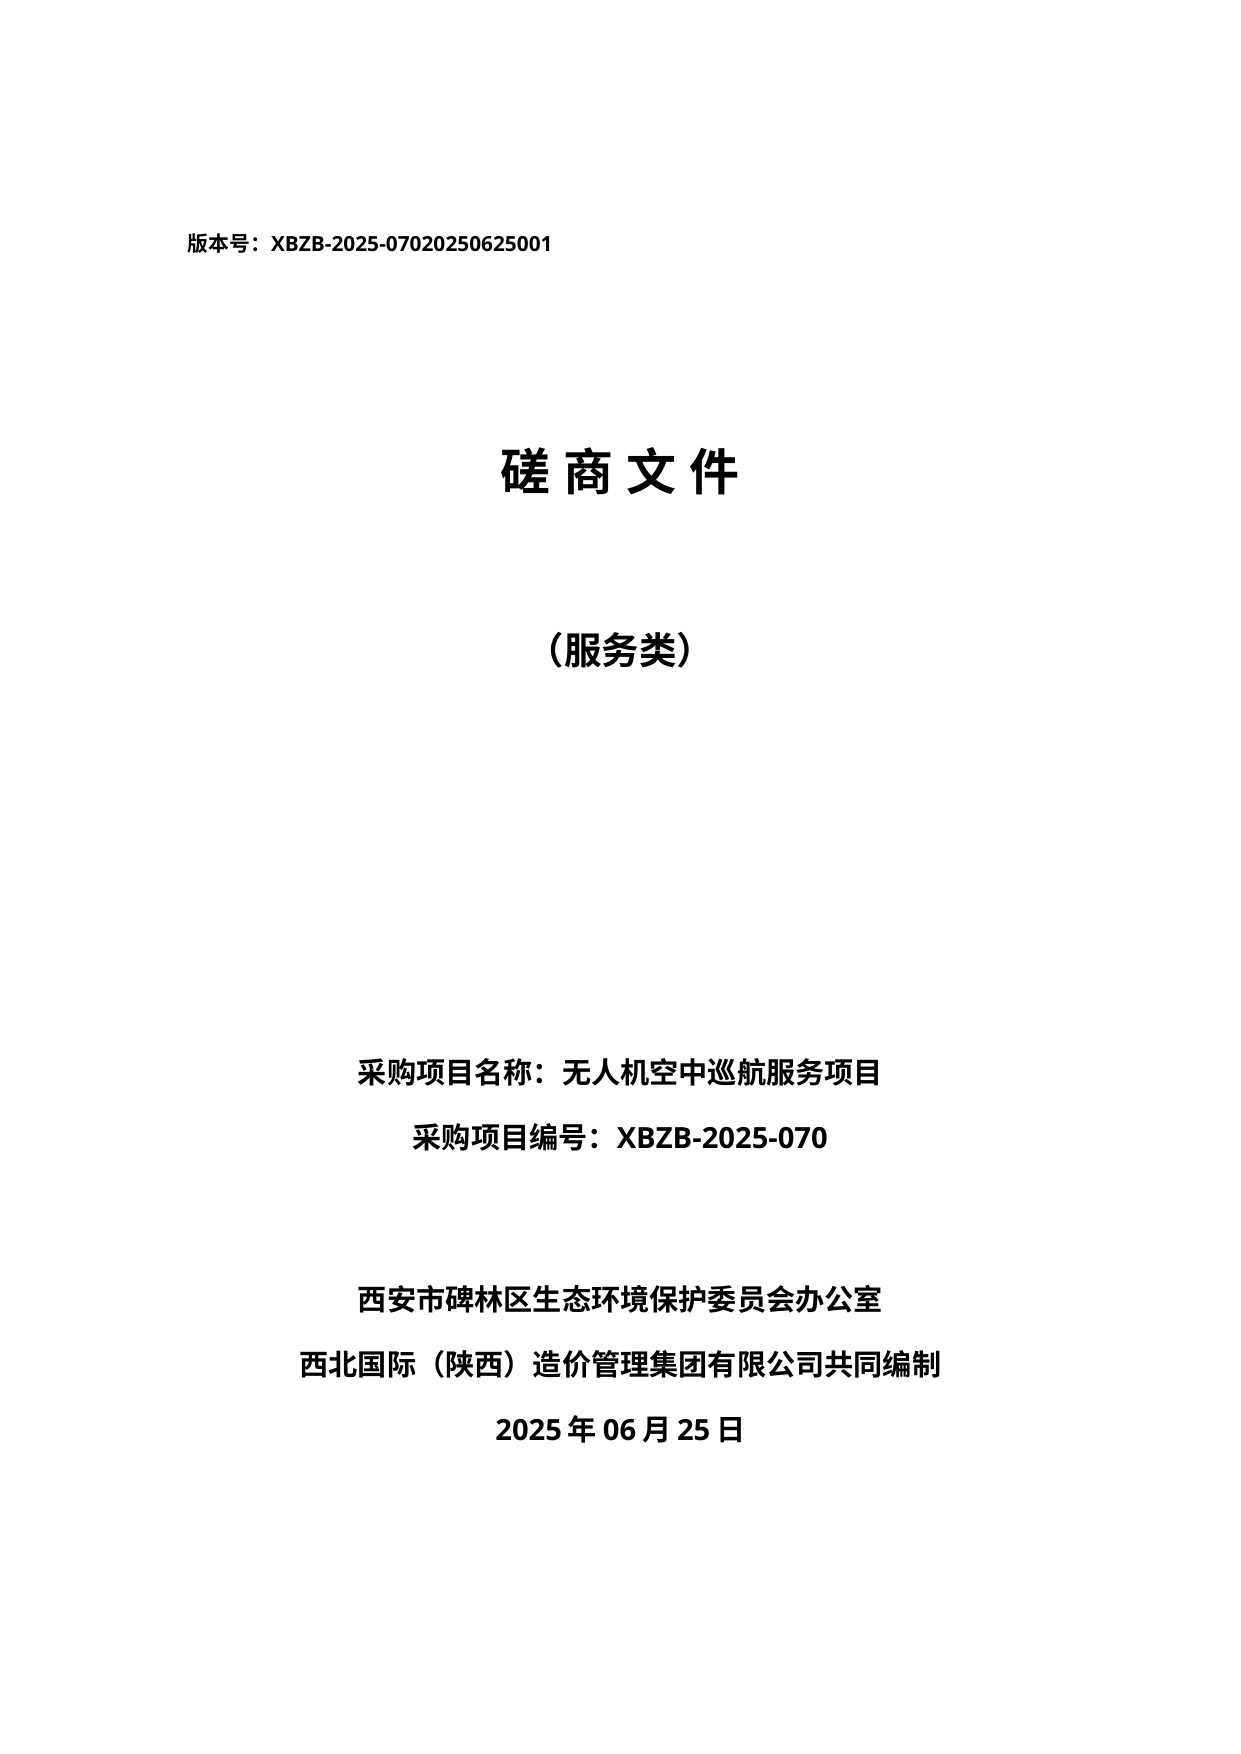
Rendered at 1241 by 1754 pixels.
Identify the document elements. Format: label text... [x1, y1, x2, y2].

text 西安市碑林区生态环境保护委员会办公室 [187, 1267, 1053, 1332]
text 采购项目名称：无人机空中巡航服务项目 [187, 1039, 1053, 1104]
text 2025年06月25日 [187, 1397, 1053, 1462]
text 磋 商 文 件 [187, 422, 1053, 617]
text （服务类） [187, 617, 1053, 1039]
text 西北国际（陕西）造价管理集团有限公司共同编制 [187, 1332, 1053, 1397]
text 版本号：XBZB-2025-07020250625001 [187, 227, 1053, 422]
text 采购项目编号：XBZB-2025-070 [187, 1104, 1053, 1267]
